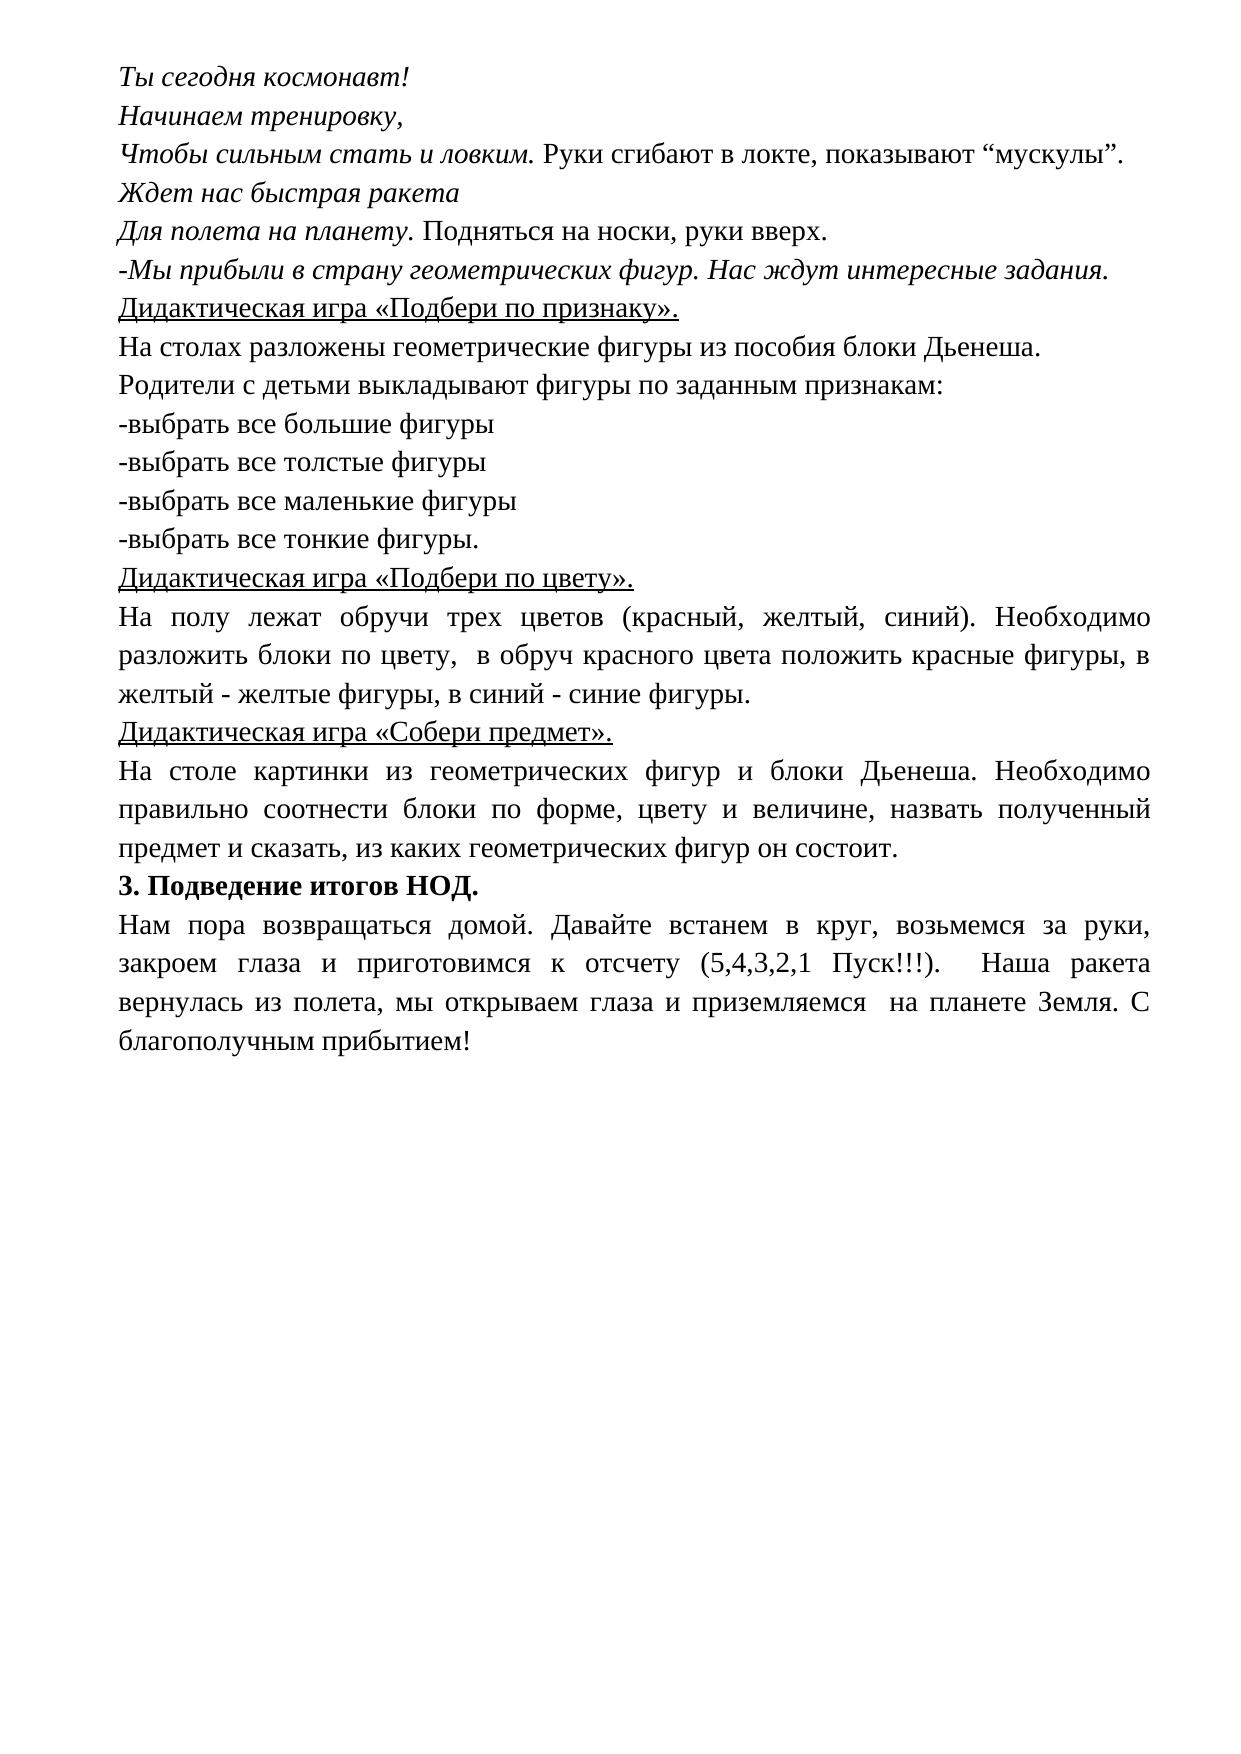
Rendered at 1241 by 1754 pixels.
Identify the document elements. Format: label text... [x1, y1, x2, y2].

text Для полета на планету. Подняться на носки, руки вверх. [118, 213, 1152, 247]
text 3. Подведение итогов НОД. [118, 868, 1152, 902]
text Дидактическая игра «Подбери по признаку». [118, 290, 1152, 324]
text -выбрать все тонкие фигуры. [118, 522, 1152, 555]
text Ты сегодня космонавт! [118, 59, 1152, 93]
text Начинаем тренировку, [118, 98, 1152, 131]
text Ждет нас быстрая ракета [118, 175, 1152, 208]
text Нам пора возвращаться домой. Давайте встанем в круг, возьмемся за руки, закроем глаза и приготовимся к отсчету (5,4,3,2,1 Пуск!!!). Наша ракета вернулась из полета, мы открываем глаза и приземляемся на планете Земля. С благополучным прибытием! [118, 907, 1152, 1056]
text Дидактическая игра «Подбери по цвету». [118, 560, 1152, 594]
text Родители с детьми выкладывают фигуры по заданным признакам: [118, 367, 1152, 401]
text -выбрать все большие фигуры [118, 406, 1152, 439]
text -Мы прибыли в страну геометрических фигур. Нас ждут интересные задания. [118, 252, 1152, 285]
text -выбрать все маленькие фигуры [118, 483, 1152, 517]
text -выбрать все толстые фигуры [118, 444, 1152, 478]
text Чтобы сильным стать и ловким. Руки сгибают в локте, показывают “мускулы”. [118, 136, 1152, 170]
text На полу лежат обручи трех цветов (красный, желтый, синий). Необходимо разложить блоки по цвету, в обруч красного цвета положить красные фигуры, в желтый - желтые фигуры, в синий - синие фигуры. [118, 599, 1152, 709]
text Дидактическая игра «Собери предмет». [118, 714, 1152, 748]
text На столах разложены геометрические фигуры из пособия блоки Дьенеша. [118, 329, 1152, 362]
text На столе картинки из геометрических фигур и блоки Дьенеша. Необходимо правильно соотнести блоки по форме, цвету и величине, назвать полученный предмет и сказать, из каких геометрических фигур он состоит. [118, 753, 1152, 863]
